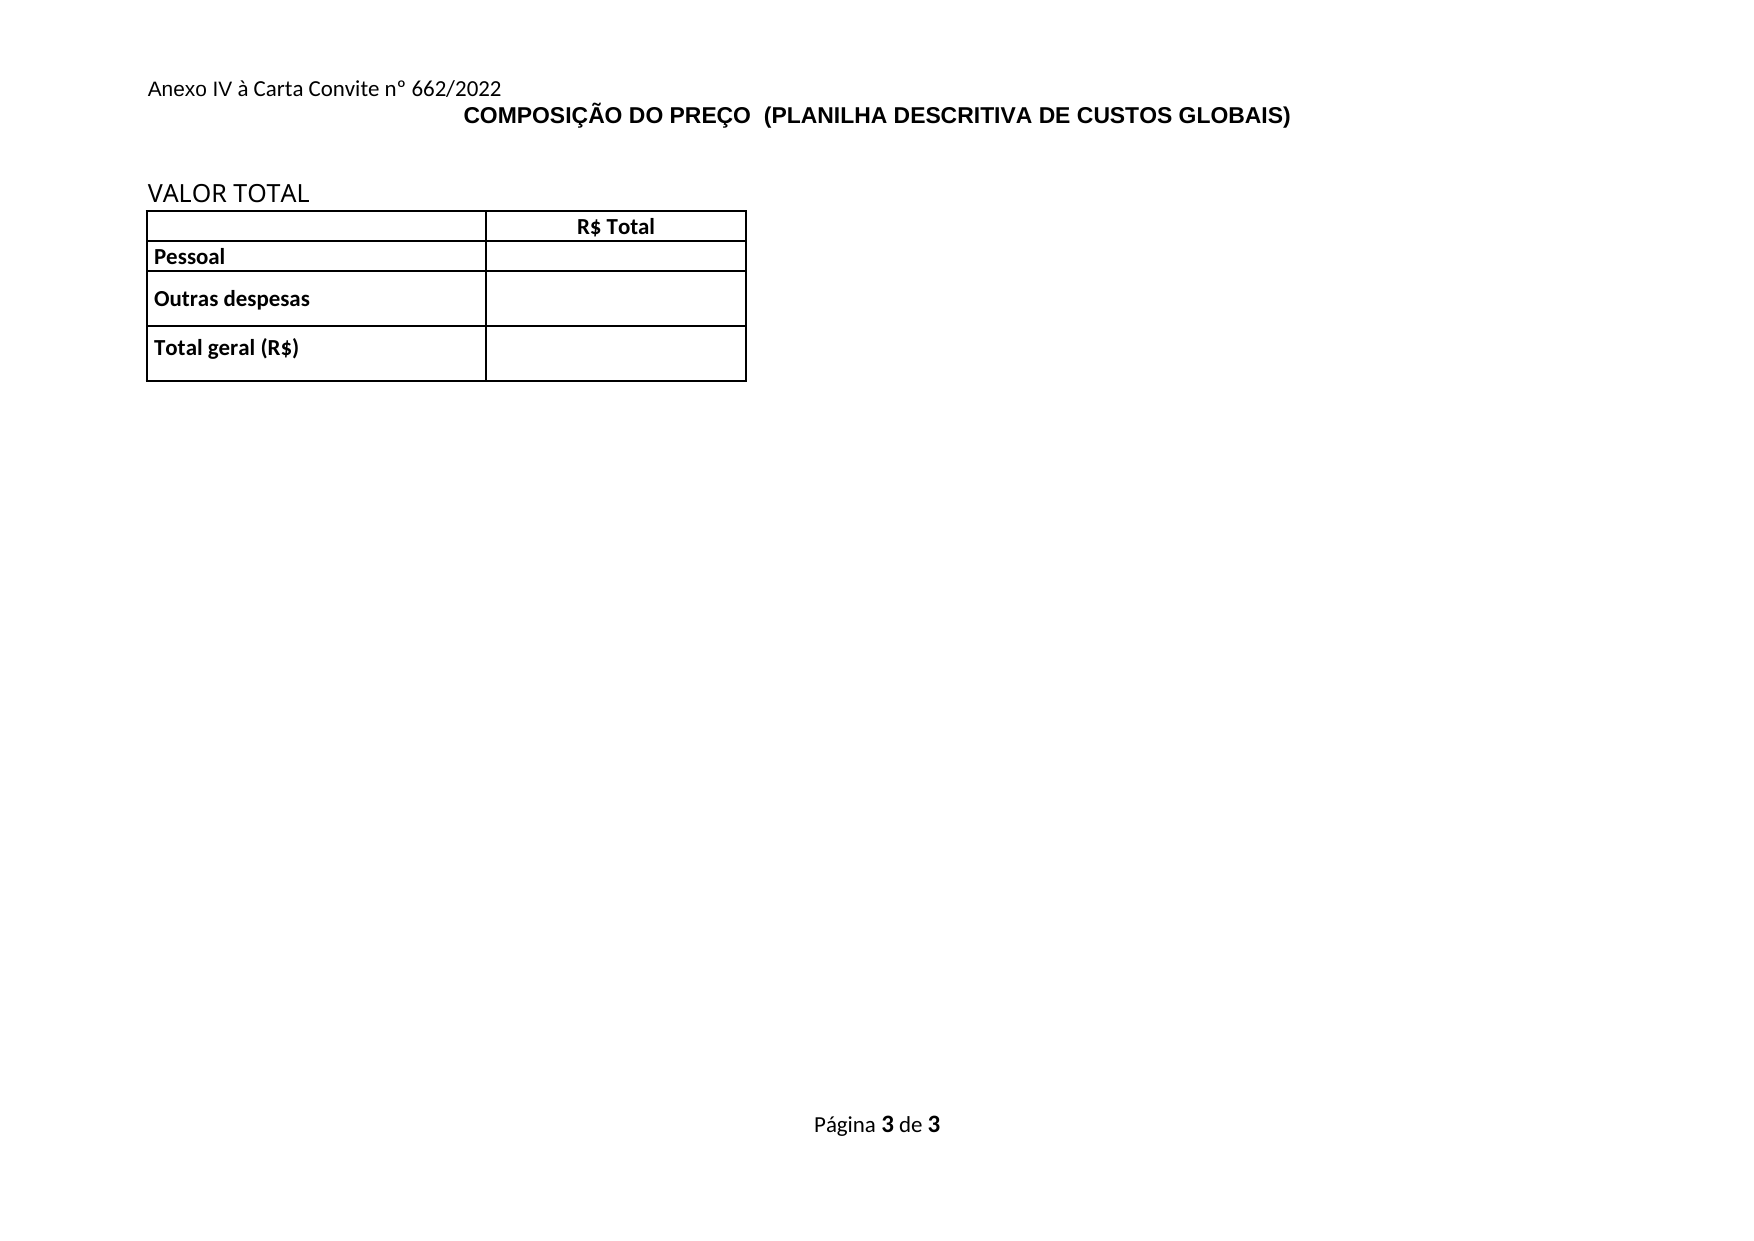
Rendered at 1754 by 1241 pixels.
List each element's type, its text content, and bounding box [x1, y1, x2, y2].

table_cell [487, 327, 745, 380]
table_cell Outras despesas [148, 272, 485, 325]
table_cell Total geral (R$) [148, 327, 485, 380]
table_header [148, 212, 485, 240]
table_cell Pessoal [148, 242, 485, 270]
table_header R$ Total [487, 212, 745, 240]
table_cell [487, 272, 745, 325]
subtitle VALOR TOTAL [148, 176, 1606, 210]
table_cell [487, 242, 745, 270]
